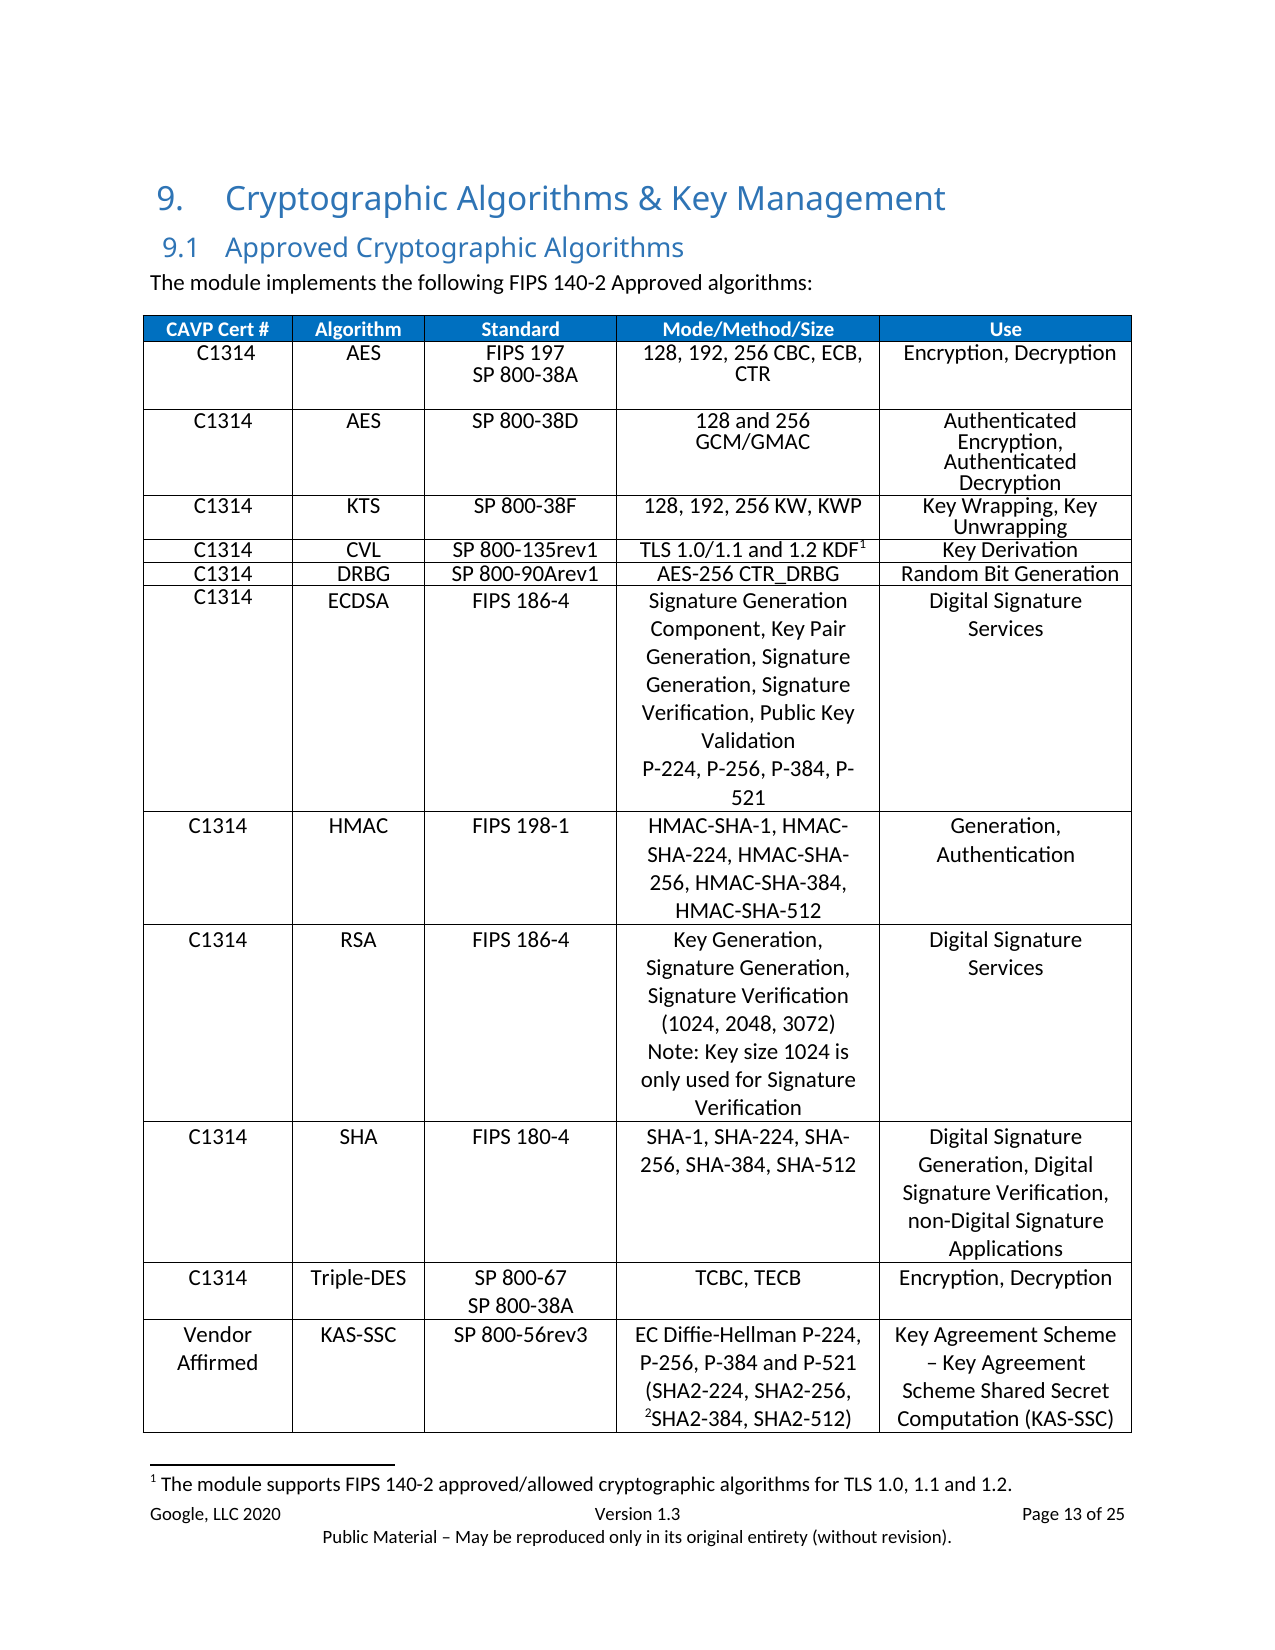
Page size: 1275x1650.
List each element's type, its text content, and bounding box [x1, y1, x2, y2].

table_cell FIPS 186-4 [425, 586, 616, 811]
subtitle Cryptographic Algorithms & Key Management [156, 175, 1125, 220]
table_cell Encryption, Decryption [880, 1263, 1131, 1319]
table_cell KAS-SSC [293, 1320, 424, 1432]
table_cell Digital Signature Services [880, 586, 1131, 811]
table_cell Random Bit Generation [880, 563, 1131, 585]
table_cell Key Derivation [880, 540, 1131, 562]
table_cell Vendor Affirmed [144, 1320, 292, 1432]
text The module implements the following FIPS 140-2 Approved algorithms: [150, 268, 1125, 296]
table_cell C1314 [144, 1122, 292, 1262]
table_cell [617, 1320, 879, 1432]
table_cell 128, 192, 256 CBC, ECB, CTR [617, 342, 879, 409]
table_cell TLS 1.0/1.1 and 1.2 KDF [617, 540, 879, 562]
table_cell CVL [293, 540, 424, 562]
table_cell DRBG [293, 563, 424, 585]
table_cell Signature Generation Component, Key Pair Generation, Signature Generation, Signature Verification, Public Key Validation P-224, P-256, P-384, P-521 [617, 586, 879, 811]
table_cell Key Wrapping, Key Unwrapping [880, 496, 1131, 539]
table_cell Authenticated Encryption, Authenticated Decryption [880, 410, 1131, 495]
table_cell AES [293, 410, 424, 495]
table_cell SP 800-67 SP 800-38A [425, 1263, 616, 1319]
table_cell SP 800-56rev3 [425, 1320, 616, 1432]
table_cell C1314 [144, 540, 292, 562]
table_cell SHA [293, 1122, 424, 1262]
table_cell HMAC [293, 812, 424, 924]
table_cell Generation, Authentication [880, 812, 1131, 924]
table_cell C1314 [144, 342, 292, 409]
table_cell C1314 [144, 812, 292, 924]
table_cell 128, 192, 256 KW, KWP [617, 496, 879, 539]
table_cell Key Generation, Signature Generation, Signature Verification (1024, 2048, 3072) Note: Key size 1024 is only used for Signature Verification [617, 925, 879, 1121]
table_header Use [880, 316, 1131, 341]
table_cell C1314 [144, 410, 292, 495]
table_cell TCBC, TECB [617, 1263, 879, 1319]
table_cell Digital Signature Services [880, 925, 1131, 1121]
table_cell RSA [293, 925, 424, 1121]
table_cell FIPS 197 SP 800-38A [425, 342, 616, 409]
table_cell FIPS 198-1 [425, 812, 616, 924]
table_cell AES [293, 342, 424, 409]
table_cell 128 and 256 GCM/GMAC [617, 410, 879, 495]
table_cell SP 800-38F [425, 496, 616, 539]
table_cell Encryption, Decryption [880, 342, 1131, 409]
table_cell SP 800-38D [425, 410, 616, 495]
table_cell KTS [293, 496, 424, 539]
table_cell HMAC-SHA-1, HMAC-SHA-224, HMAC-SHA-256, HMAC-SHA-384, HMAC-SHA-512 [617, 812, 879, 924]
table_cell C1314 [144, 586, 292, 811]
table_cell FIPS 180-4 [425, 1122, 616, 1262]
table_header CAVP Cert # [144, 316, 292, 341]
table_cell FIPS 186-4 [425, 925, 616, 1121]
table_cell C1314 [144, 1263, 292, 1319]
table_header Mode/Method/Size [617, 316, 879, 341]
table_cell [880, 1320, 1131, 1432]
table_cell C1314 [144, 925, 292, 1121]
table_header Standard [425, 316, 616, 341]
subtitle Approved Cryptographic Algorithms [162, 228, 1125, 265]
table_cell Triple-DES [293, 1263, 424, 1319]
table_cell AES-256 CTR_DRBG [617, 563, 879, 585]
table_cell Digital Signature Generation, Digital Signature Verification, non-Digital Signature Applications [880, 1122, 1131, 1262]
table_cell SP 800-90Arev1 [425, 563, 616, 585]
table_cell C1314 [144, 563, 292, 585]
table_header Algorithm [293, 316, 424, 341]
table_cell ECDSA [293, 586, 424, 811]
table_cell SP 800-135rev1 [425, 540, 616, 562]
table_cell SHA-1, SHA-224, SHA-256, SHA-384, SHA-512 [617, 1122, 879, 1262]
table_cell C1314 [144, 496, 292, 539]
